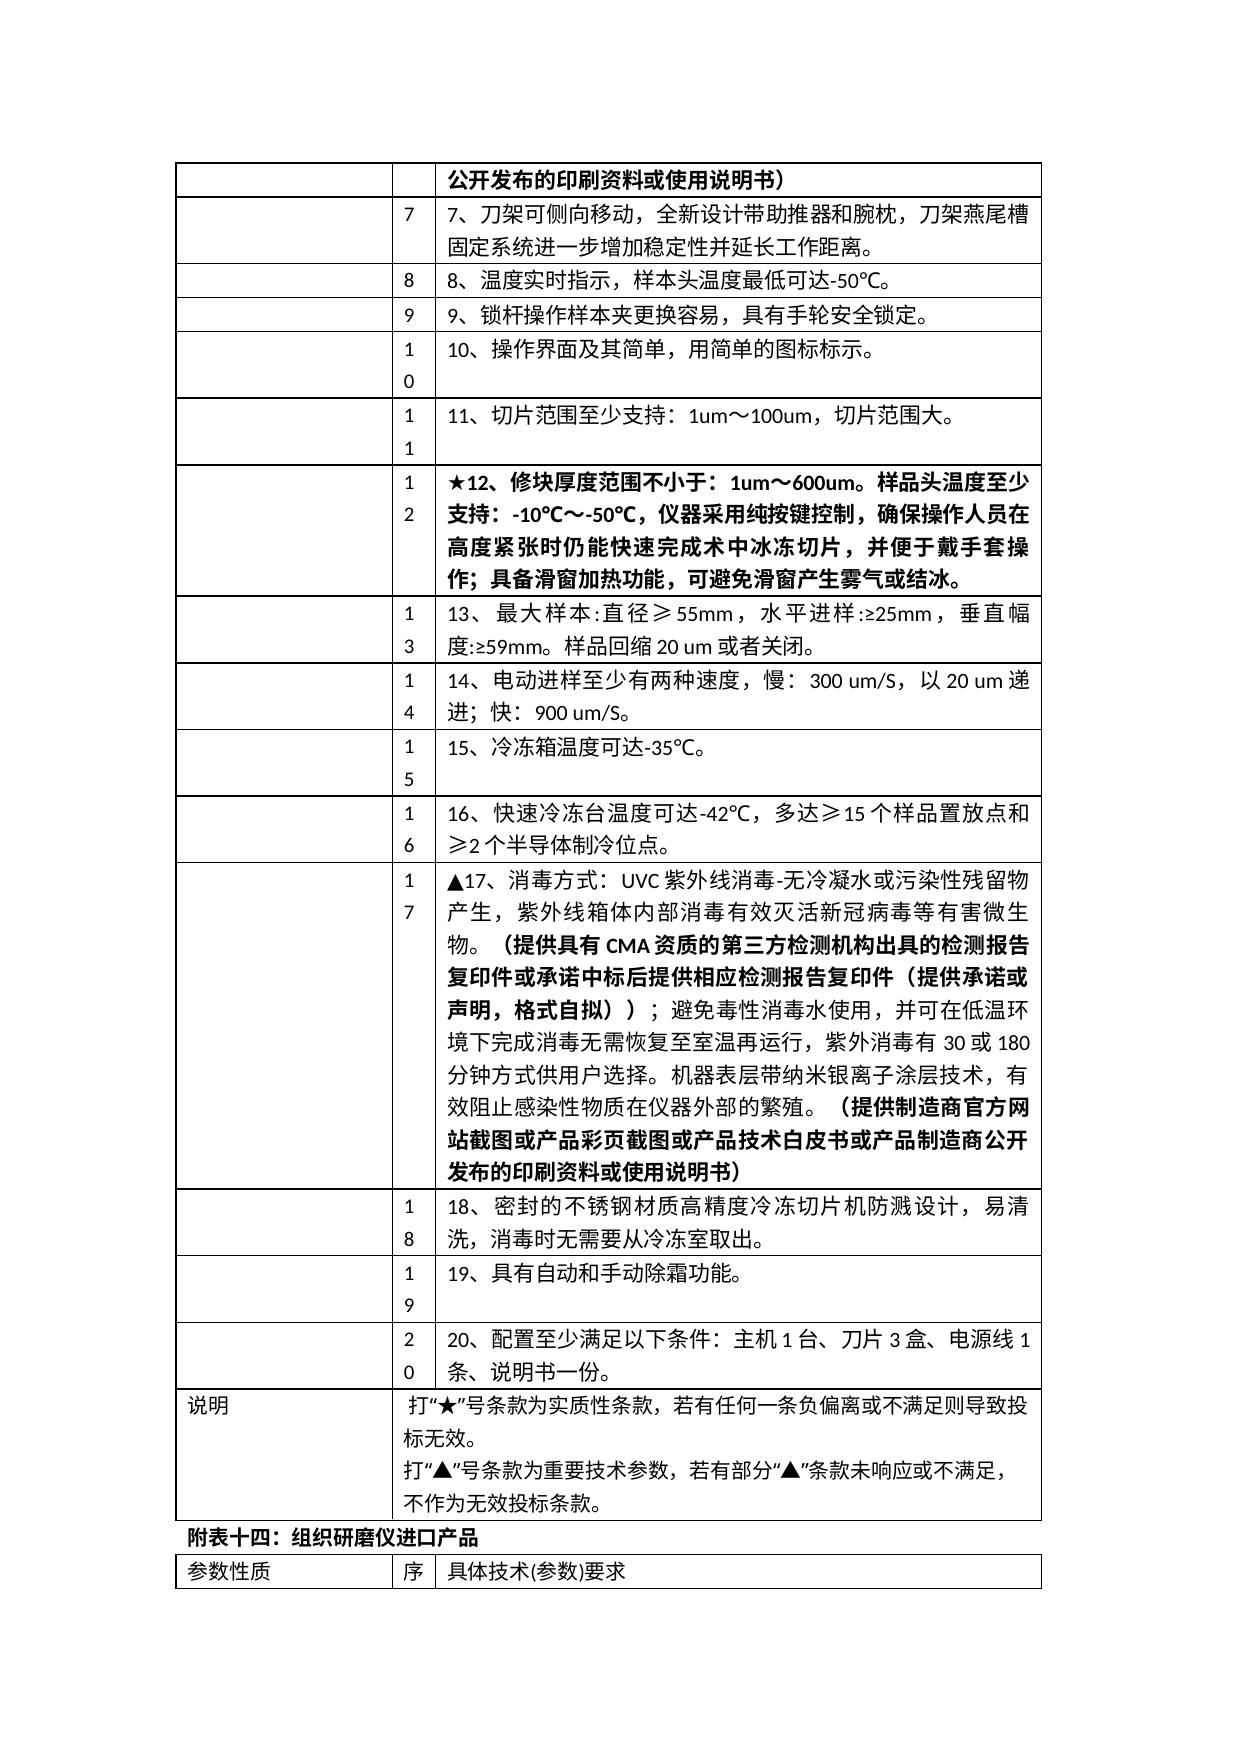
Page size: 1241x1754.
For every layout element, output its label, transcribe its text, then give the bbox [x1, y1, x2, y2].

table_cell 11、切片范围至少支持：1um～100um，切片范围大。 [436, 399, 1041, 464]
table_cell 9 [393, 298, 435, 331]
table_cell 12 [393, 466, 435, 595]
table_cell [436, 164, 1041, 196]
table_cell 13、最大样本:直径≥55mm，水平进样:≥25mm，垂直幅度:≥59mm。样品回缩20 um或者关闭。 [436, 597, 1041, 662]
table_cell 14、电动进样至少有两种速度，慢：300 um/S，以20 um递进；快：900 um/S。 [436, 664, 1041, 728]
table_header 序号 [393, 1555, 435, 1588]
table_cell 18、密封的不锈钢材质高精度冷冻切片机防溅设计，易清洗，消毒时无需要从冷冻室取出。 [436, 1190, 1041, 1255]
table_cell [177, 664, 392, 728]
table_cell [177, 1256, 392, 1321]
table_cell 打“★”号条款为实质性条款，若有任何一条负偏离或不满足则导致投标无效。 打“▲”号条款为重要技术参数，若有部分“▲”条款未响应或不满足，不作为无效投标条款。 [393, 1390, 1041, 1519]
table_cell 15、冷冻箱温度可达-35℃。 [436, 730, 1041, 795]
table_cell [177, 1190, 392, 1255]
table_header 参数性质 [177, 1555, 392, 1588]
table_cell [177, 797, 392, 862]
table_cell [177, 863, 392, 1188]
table_cell [177, 198, 392, 263]
table_cell 13 [393, 597, 435, 662]
table_cell [177, 332, 392, 397]
table_cell [177, 597, 392, 662]
table_cell 8、温度实时指示，样本头温度最低可达-50℃。 [436, 264, 1041, 297]
table_cell 20 [393, 1323, 435, 1388]
table_cell [177, 399, 392, 464]
table_cell 10 [393, 332, 435, 397]
table_cell 11 [393, 399, 435, 464]
table_cell 7 [393, 198, 435, 263]
table_header 具体技术(参数)要求 [436, 1555, 1041, 1588]
table_cell [177, 730, 392, 795]
table_cell [177, 264, 392, 297]
table_cell 10、操作界面及其简单，用简单的图标标示。 [436, 332, 1041, 397]
table_cell 19 [393, 1256, 435, 1321]
table_cell 16、快速冷冻台温度可达-42℃，多达≥15个样品置放点和≥2个半导体制冷位点。 [436, 797, 1041, 862]
table_cell 16 [393, 797, 435, 862]
table_cell [177, 1323, 392, 1388]
table_cell ★12、修块厚度范围不小于：1um～600um。样品头温度至少支持：-10℃～-50℃，仪器采用纯按键控制，确保操作人员在高度紧张时仍能快速完成术中冰冻切片，并便于戴手套操作；具备滑窗加热功能，可避免滑窗产生雾气或结冰。 [436, 466, 1041, 595]
table_cell 20、配置至少满足以下条件：主机1台、刀片3盒、电源线1条、说明书一份。 [436, 1323, 1041, 1388]
table_cell 15 [393, 730, 435, 795]
table_cell 说明 [177, 1390, 392, 1519]
table_cell 19、具有自动和手动除霜功能。 [436, 1256, 1041, 1321]
table_cell 7、刀架可侧向移动，全新设计带助推器和腕枕，刀架燕尾槽固定系统进一步增加稳定性并延长工作距离。 [436, 198, 1041, 263]
table_cell 8 [393, 264, 435, 297]
table_cell [177, 164, 392, 196]
table_cell ▲17、消毒方式：UVC紫外线消毒-无冷凝水或污染性残留物产生，紫外线箱体内部消毒有效灭活新冠病毒等有害微生物。（提供具有CMA资质的第三方检测机构出具的检测报告复印件或承诺中标后提供相应检测报告复印件（提供承诺或声明，格式自拟））；避免毒性消毒水使用，并可在低温环境下完成消毒无需恢复至室温再运行，紫外消毒有30或180分钟方式供用户选择。机器表层带纳米银离子涂层技术，有效阻止感染性物质在仪器外部的繁殖。（提供制造商官方网站截图或产品彩页截图或产品技术白皮书或产品制造商公开发布的印刷资料或使用说明书） [436, 863, 1041, 1188]
table_cell 6 [393, 164, 435, 196]
table_cell 14 [393, 664, 435, 728]
table_cell 9、锁杆操作样本夹更换容易，具有手轮安全锁定。 [436, 298, 1041, 331]
table_cell 17 [393, 863, 435, 1188]
table_cell [177, 466, 392, 595]
table_cell 18 [393, 1190, 435, 1255]
table_cell [177, 298, 392, 331]
text 附表十四：组织研磨仪进口产品 [187, 1521, 1053, 1553]
